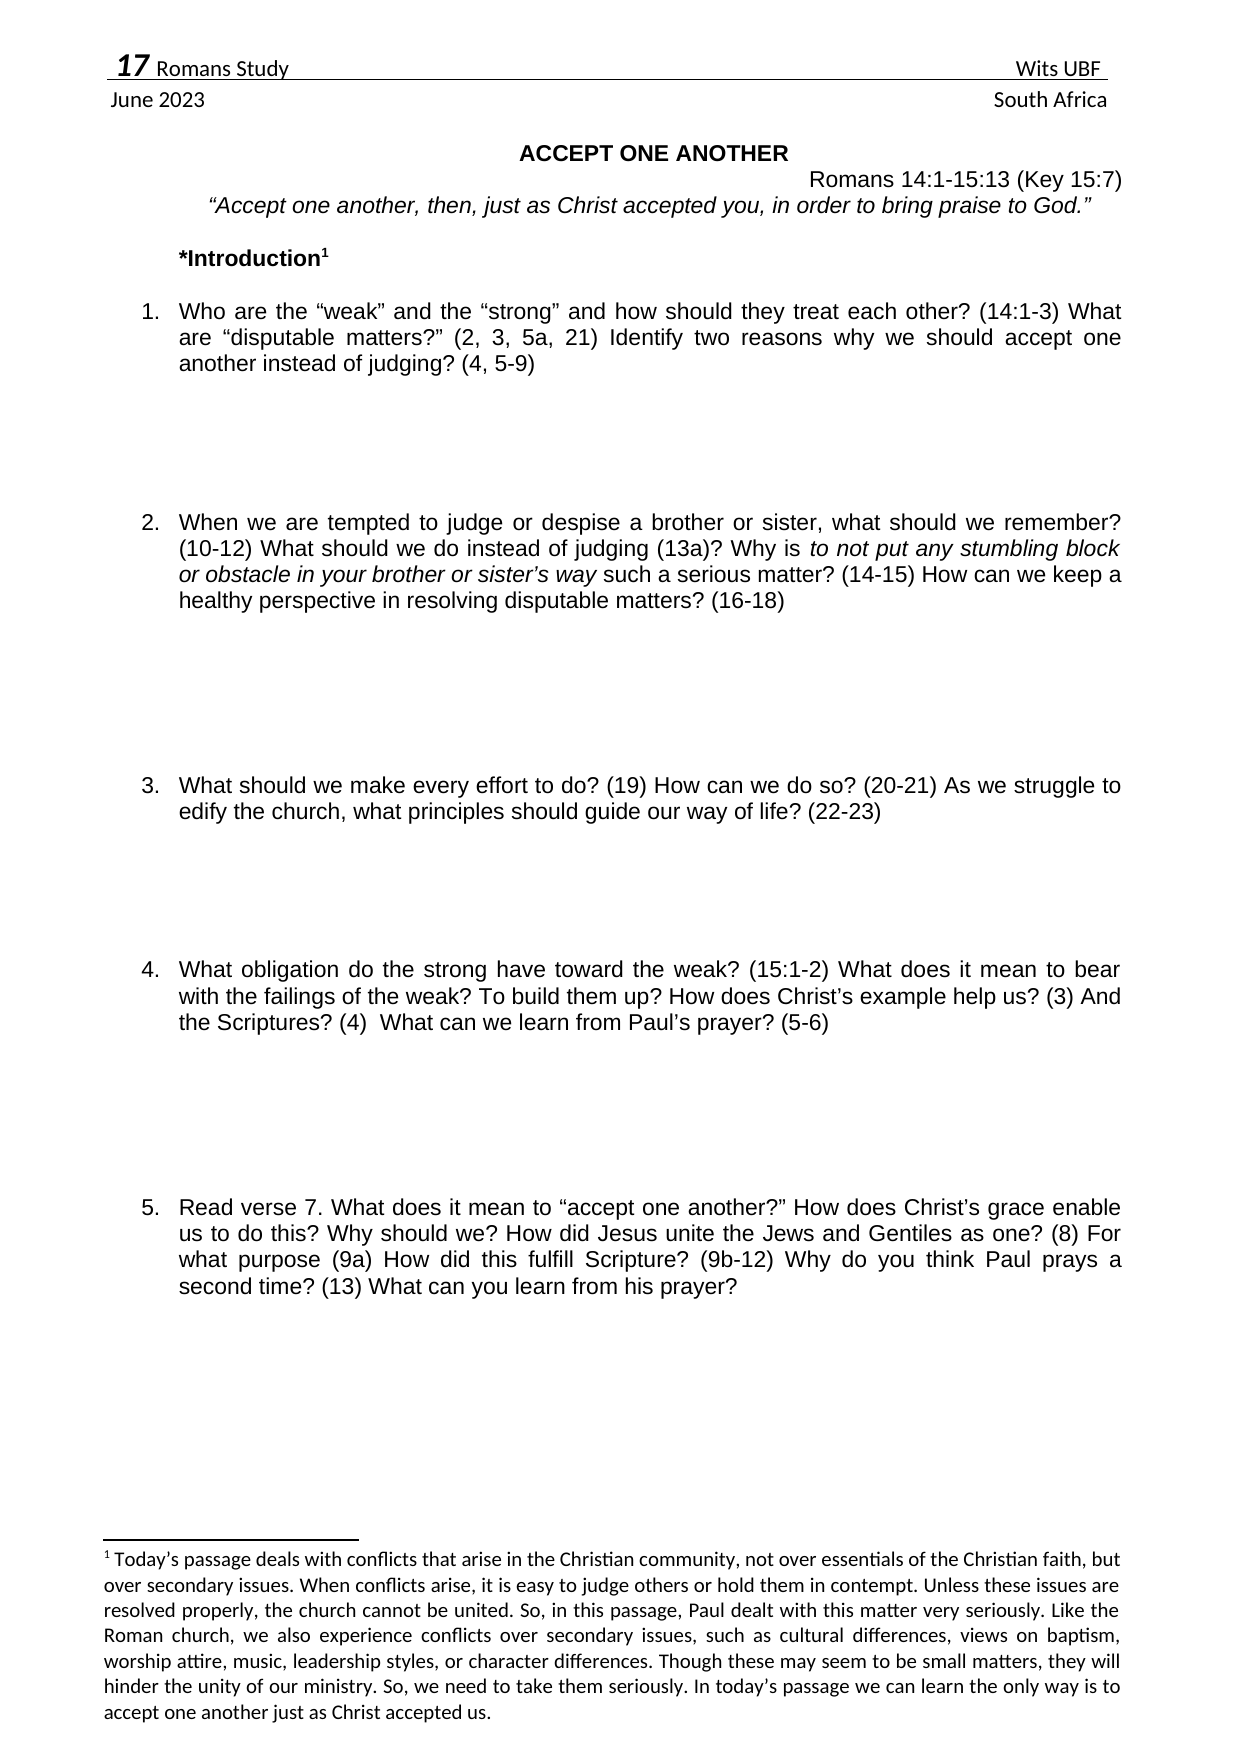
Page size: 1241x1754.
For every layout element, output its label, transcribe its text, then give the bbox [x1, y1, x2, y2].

text “Accept one another, then, just as Christ accepted you, in order to bring praise to God.” [178, 192, 1122, 218]
list Read verse 7. What does it mean to “accept one another?” How does Christ’s grace enable us to do this? Why should we? How did Jesus unite the Jews and Gentiles as one? (8) For what purpose (9a) How did this fulfill Scripture? (9b-12) Why do you think Paul prays a second time? (13) What can you learn from his prayer? [141, 1194, 1122, 1299]
text *Introduction [178, 245, 1122, 271]
list What should we make every effort to do? (19) How can we do so? (20-21) As we struggle to edify the church, what principles should guide our way of life? (22-23) [141, 772, 1122, 825]
list When we are tempted to judge or despise a brother or sister, what should we remember? (10-12) What should we do instead of judging (13a)? Why is to not put any stumbling block or obstacle in your brother or sister’s way such a serious matter? (14-15) How can we keep a healthy perspective in resolving disputable matters? (16-18) [141, 508, 1122, 614]
text ACCEPT ONE ANOTHER [185, 139, 1122, 166]
list Who are the “weak” and the “strong” and how should they treat each other? (14:1-3) What are “disputable matters?” (2, 3, 5a, 21) Identify two reasons why we should accept one another instead of judging? (4, 5-9) [141, 298, 1122, 377]
list What obligation do the strong have toward the weak? (15:1-2) What does it mean to bear with the failings of the weak? To build them up? How does Christ’s example help us? (3) And the Scriptures? (4) What can we learn from Paul’s prayer? (5-6) [141, 956, 1122, 1036]
text Romans 14:1-15:13 (Key 15:7) [185, 166, 1122, 192]
